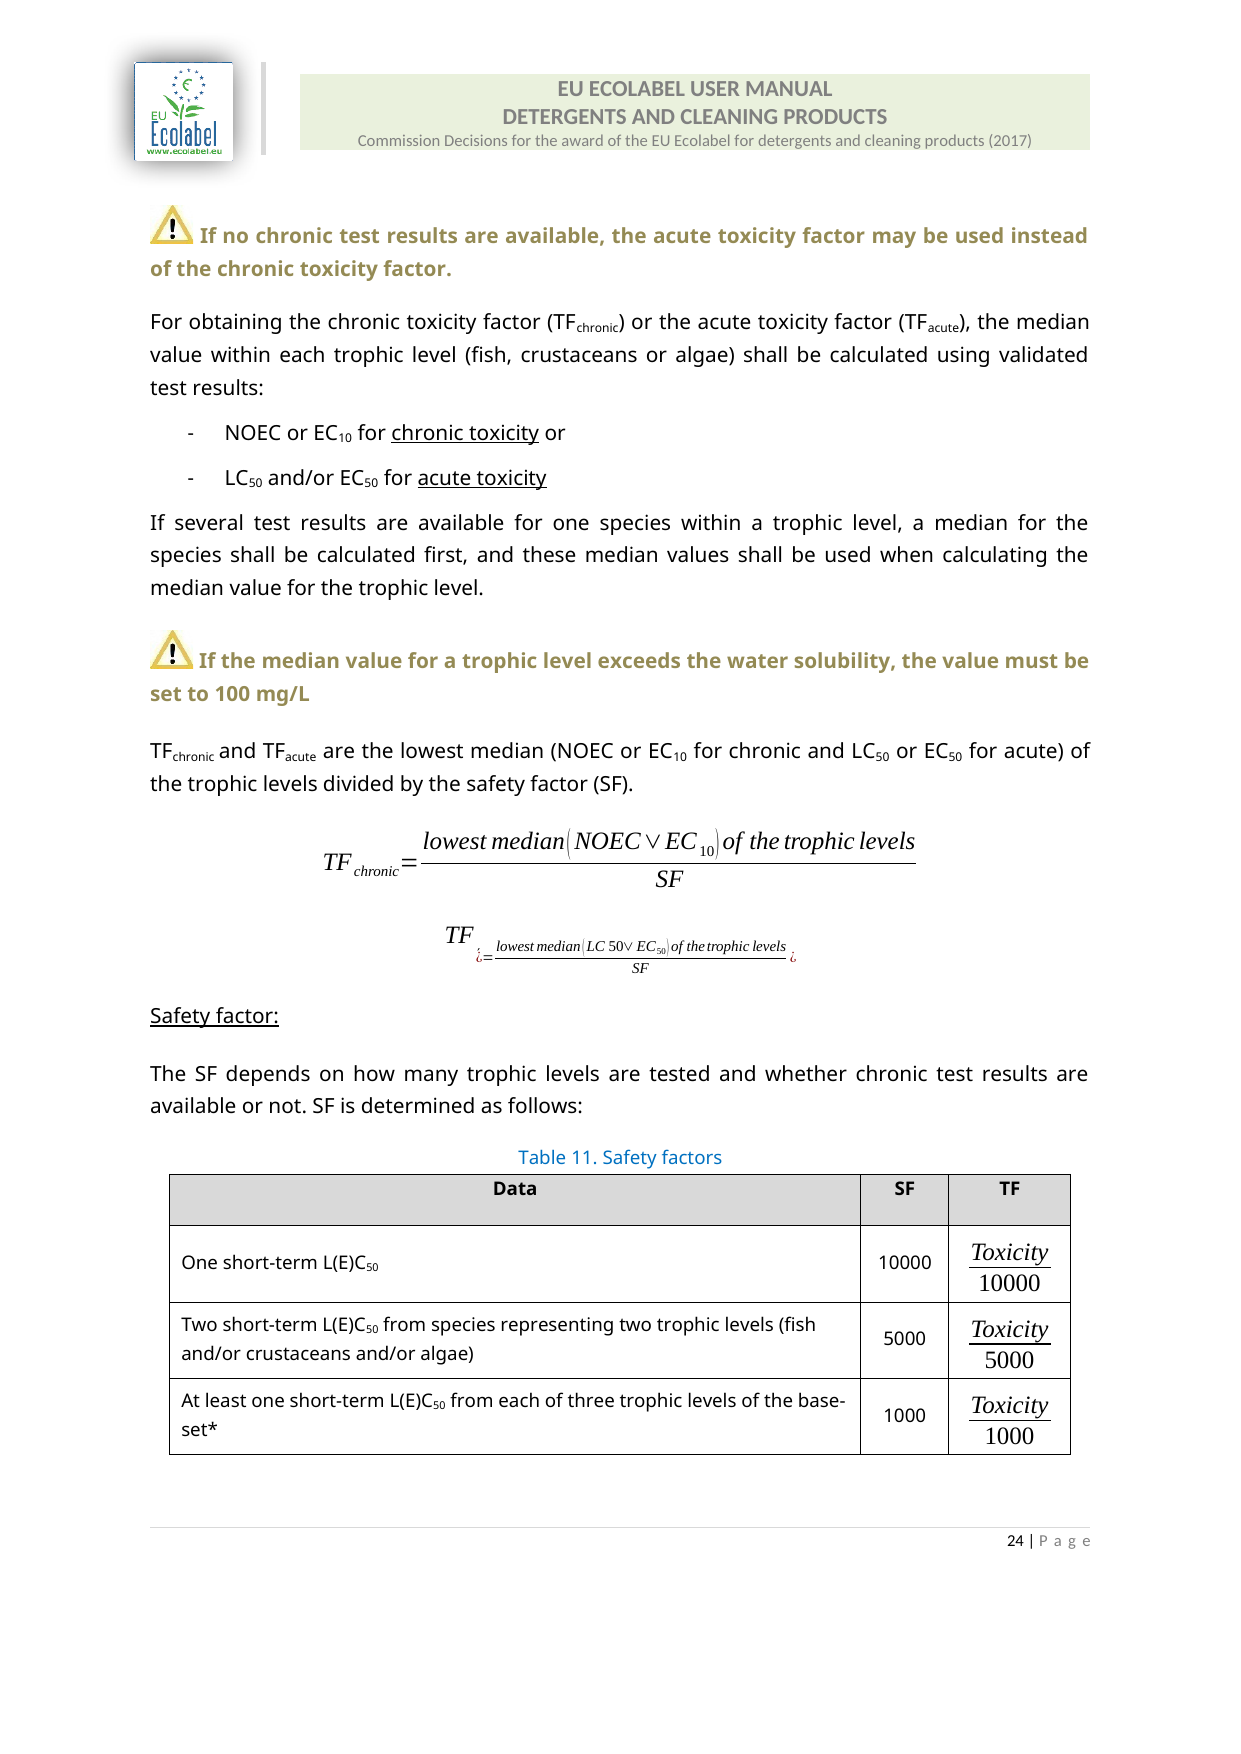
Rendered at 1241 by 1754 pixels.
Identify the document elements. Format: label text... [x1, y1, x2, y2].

text If no chronic test results are available, the acute toxicity factor may be used instead of the chronic toxicity factor. [150, 206, 1090, 282]
picture [150, 630, 194, 669]
picture [150, 205, 194, 244]
text If several test results are available for one species within a trophic level, a median for the species shall be calculated first, and these median values shall be used when calculating the median value for the trophic level. [150, 508, 1090, 602]
text For obtaining the chronic toxicity factor (TFchronic) or the acute toxicity factor (TFacute), the median value within each trophic level (fish, crustaceans or algae) shall be calculated using validated test results: [150, 307, 1090, 401]
text If the median value for a trophic level exceeds the water solubility, the value must be set to 100 mg/L [150, 631, 1090, 707]
table_cell 5000 [861, 1303, 948, 1378]
picture [134, 62, 233, 161]
table_cell One short-term L(E)C50 [170, 1226, 860, 1302]
text Table 11. Safety factors [150, 1145, 1090, 1170]
table_header TF [949, 1175, 1070, 1225]
text Safety factor: [150, 1001, 1090, 1029]
text The SF depends on how many trophic levels are tested and whether chronic test results are available or not. SF is determined as follows: [150, 1059, 1090, 1120]
table_cell At least one short-term L(E)C50 from each of three trophic levels of the base-set* [170, 1379, 860, 1454]
table_cell 10000 [861, 1226, 948, 1302]
list NOEC or EC10 for chronic toxicity or [187, 418, 1090, 446]
table_cell [949, 1379, 1070, 1454]
text TFchronic and TFacute are the lowest median (NOEC or EC10 for chronic and LC50 or EC50 for acute) of the trophic levels divided by the safety factor (SF). [150, 736, 1090, 797]
table_cell Two short-term L(E)C50 from species representing two trophic levels (fish and/or crustaceans and/or algae) [170, 1303, 860, 1378]
list LC50 and/or EC50 for acute toxicity [187, 463, 1090, 491]
table_cell [949, 1303, 1070, 1378]
table_header SF [861, 1175, 948, 1225]
table_cell [949, 1226, 1070, 1302]
table_header Data [170, 1175, 860, 1225]
table_cell 1000 [861, 1379, 948, 1454]
